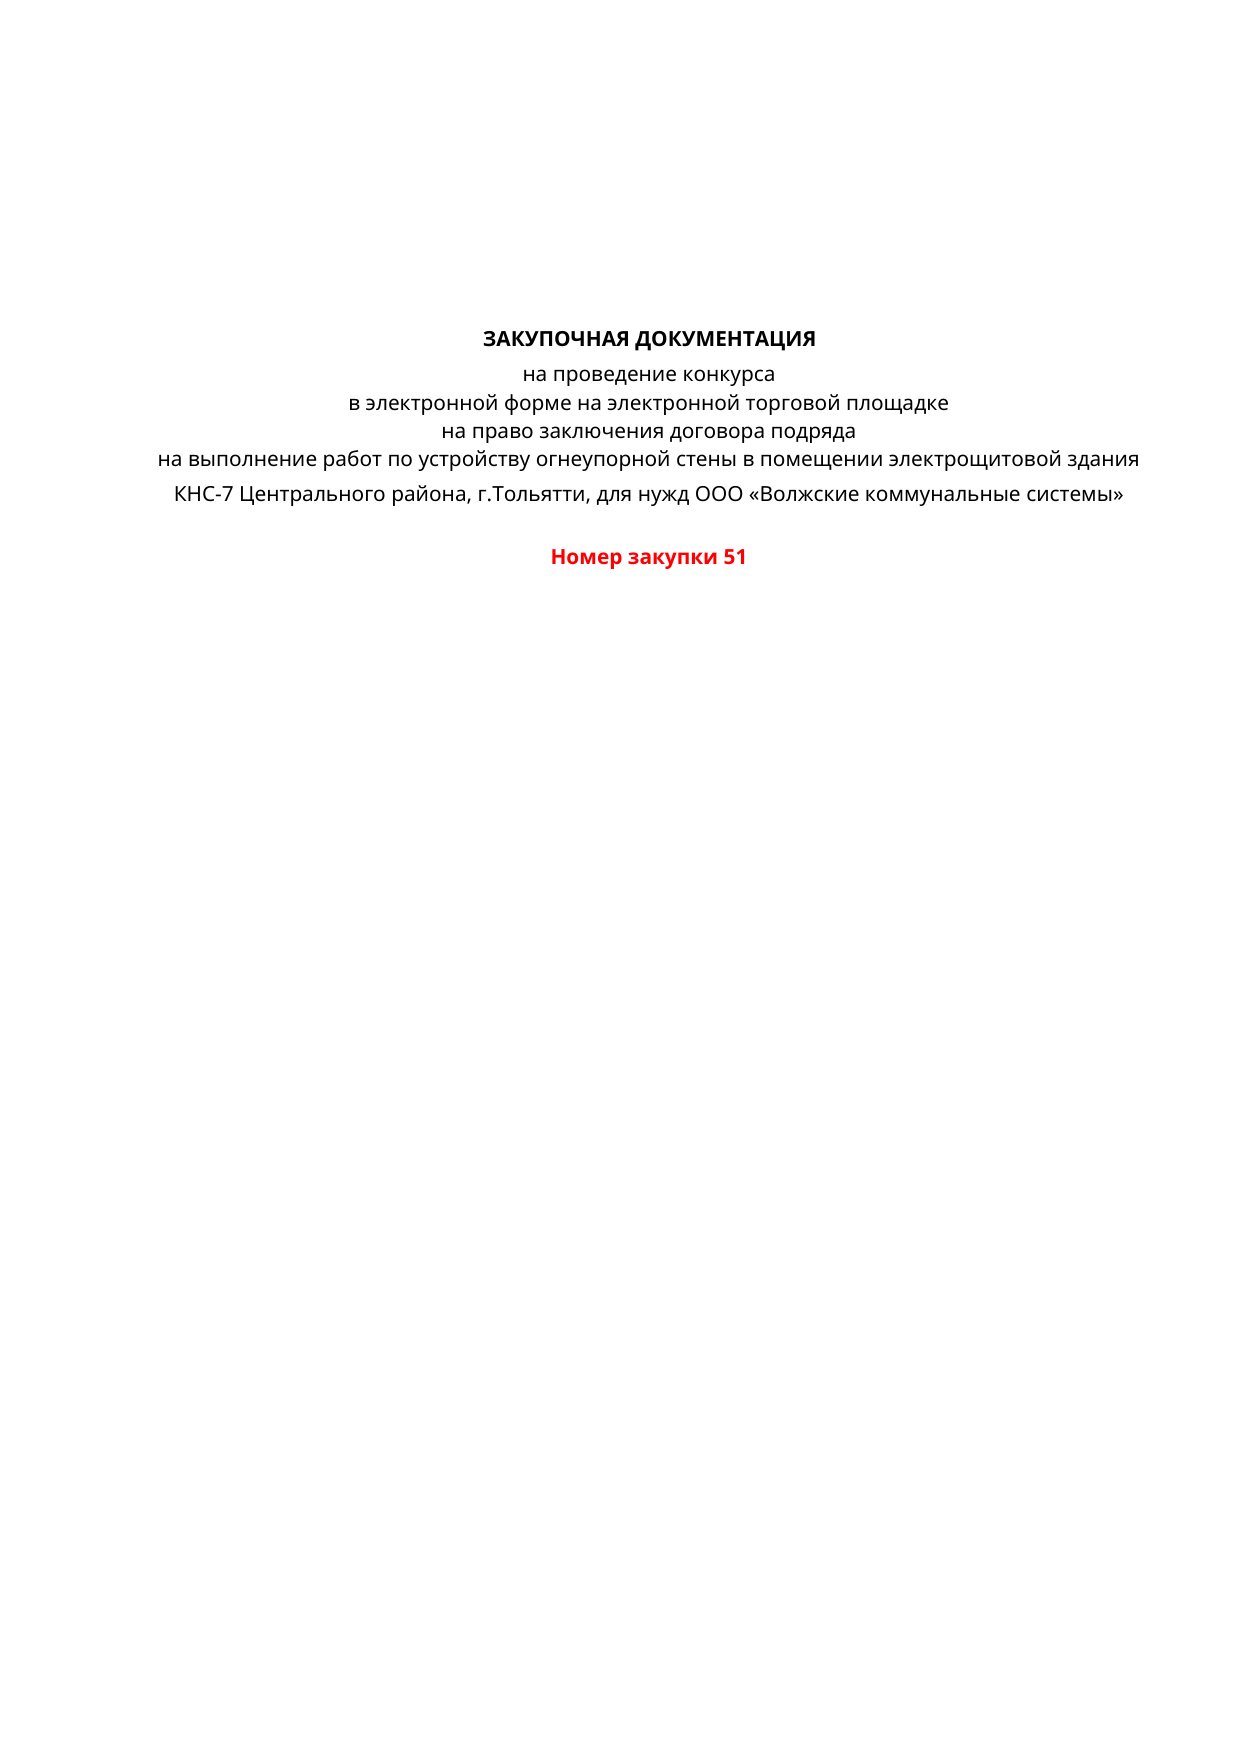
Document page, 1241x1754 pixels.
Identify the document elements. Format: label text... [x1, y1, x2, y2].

text на проведение конкурса [131, 359, 1166, 388]
text на право заключения договора подряда [131, 416, 1166, 444]
text Номер закупки 51 [131, 542, 1166, 571]
text на выполнение работ по устройству огнеупорной стены в помещении электрощитовой здания [131, 444, 1166, 473]
text КНС-7 Центрального района, г.Тольятти, для нужд ООО «Волжские коммунальные системы» [131, 479, 1166, 508]
text ЗАКУПОЧНАЯ ДОКУМЕНТАЦИЯ [131, 324, 1168, 352]
text в электронной форме на электронной торговой площадке [131, 388, 1166, 416]
